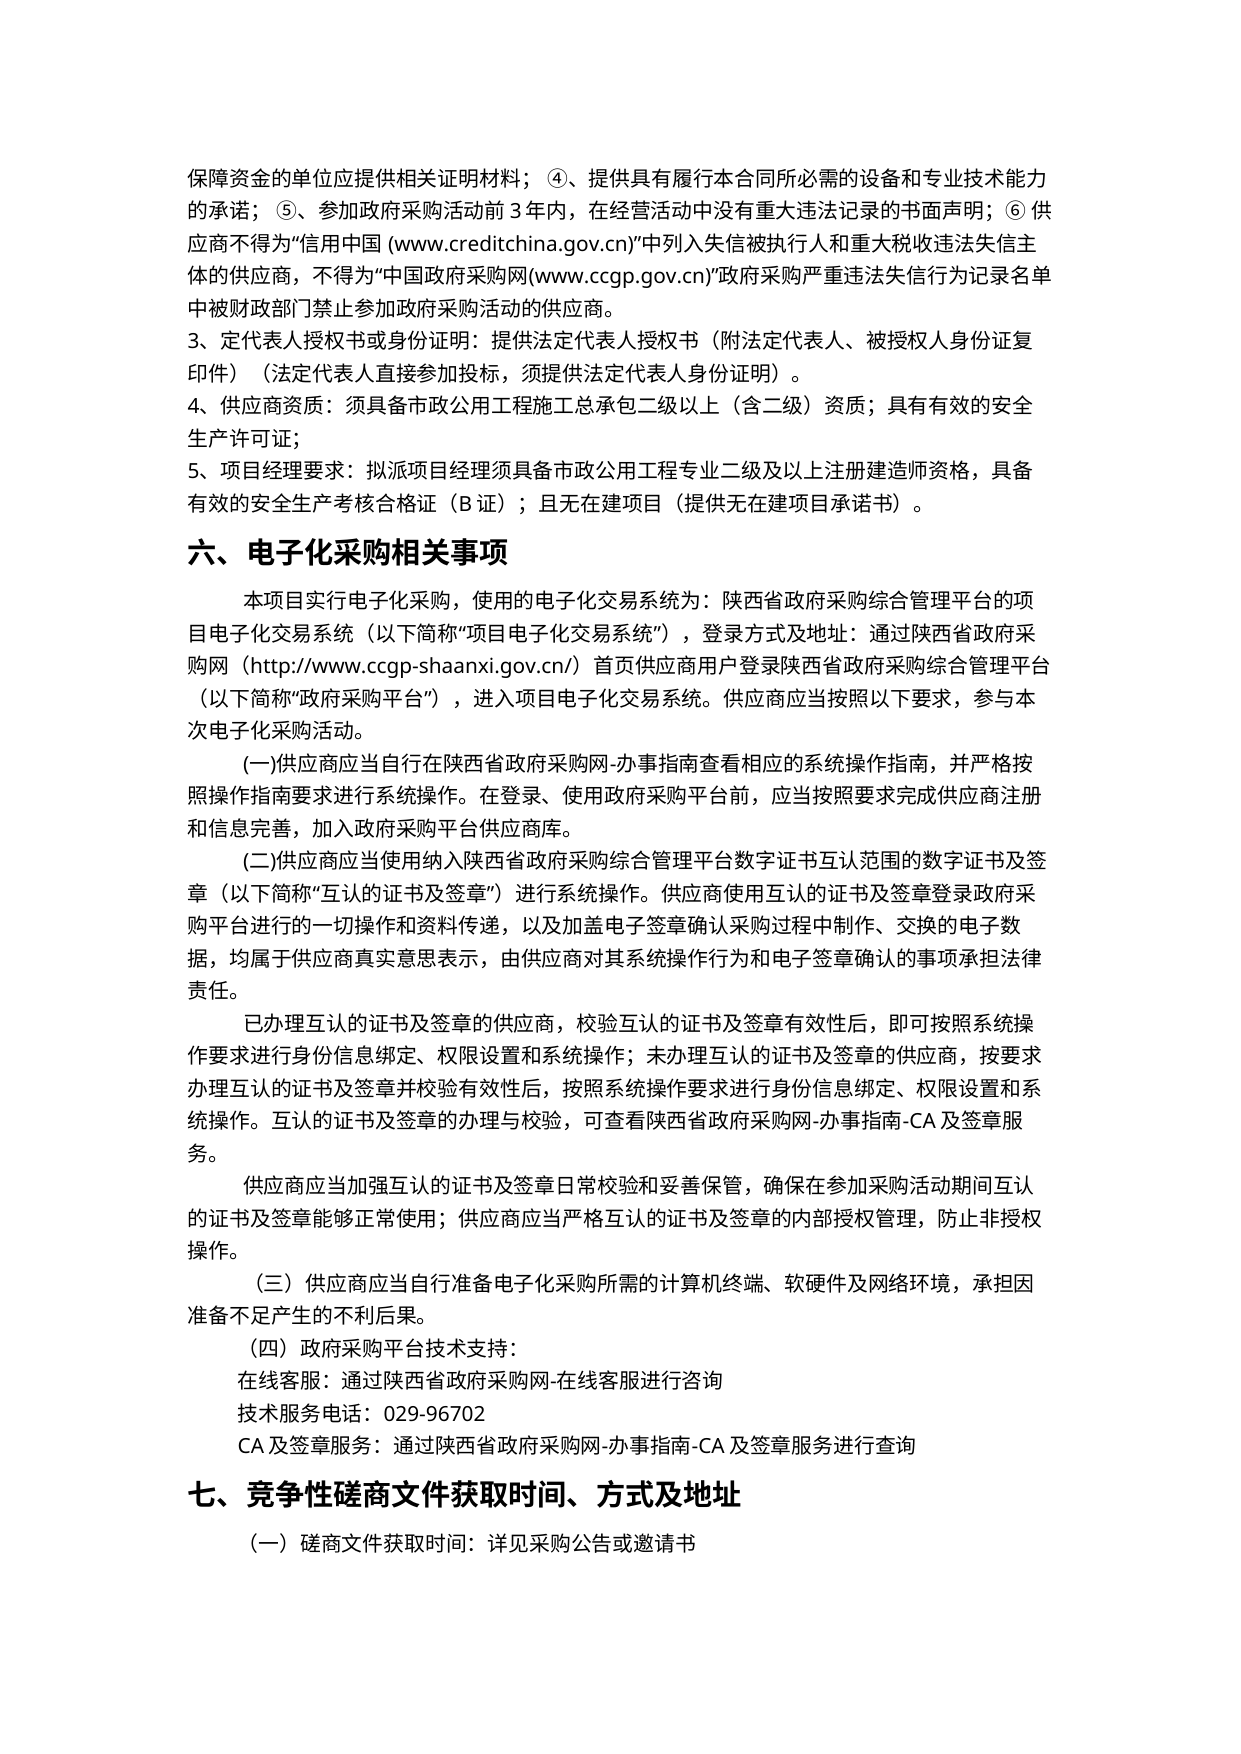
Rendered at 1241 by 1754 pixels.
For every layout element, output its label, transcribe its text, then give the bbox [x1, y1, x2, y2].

text 供应商应当加强互认的证书及签章日常校验和妥善保管，确保在参加采购活动期间互认的证书及签章能够正常使用；供应商应当严格互认的证书及签章的内部授权管理，防止非授权操作。 [187, 1169, 1053, 1267]
text CA及签章服务：通过陕西省政府采购网-办事指南-CA及签章服务进行查询 [187, 1429, 1053, 1462]
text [187, 162, 1053, 324]
text 3、定代表人授权书或身份证明：提供法定代表人授权书（附法定代表人、被授权人身份证复印件）（法定代表人直接参加投标，须提供法定代表人身份证明）。 [187, 324, 1053, 389]
text 在线客服：通过陕西省政府采购网-在线客服进行咨询 [187, 1364, 1053, 1397]
text 六、电子化采购相关事项 [187, 519, 1053, 584]
text （三）供应商应当自行准备电子化采购所需的计算机终端、软硬件及网络环境，承担因准备不足产生的不利后果。 [187, 1267, 1053, 1332]
text (二)供应商应当使用纳入陕西省政府采购综合管理平台数字证书互认范围的数字证书及签章（以下简称“互认的证书及签章”）进行系统操作。供应商使用互认的证书及签章登录政府采购平台进行的一切操作和资料传递，以及加盖电子签章确认采购过程中制作、交换的电子数据，均属于供应商真实意思表示，由供应商对其系统操作行为和电子签章确认的事项承担法律责任。 [187, 844, 1053, 1007]
text 本项目实行电子化采购，使用的电子化交易系统为：陕西省政府采购综合管理平台的项目电子化交易系统（以下简称“项目电子化交易系统”），登录方式及地址：通过陕西省政府采购网（http://www.ccgp-shaanxi.gov.cn/）首页供应商用户登录陕西省政府采购综合管理平台（以下简称“政府采购平台”），进入项目电子化交易系统。供应商应当按照以下要求，参与本次电子化采购活动。 [187, 584, 1053, 747]
text （四）政府采购平台技术支持： [187, 1332, 1053, 1364]
text 七、竞争性磋商文件获取时间、方式及地址 [187, 1462, 1053, 1527]
text 已办理互认的证书及签章的供应商，校验互认的证书及签章有效性后，即可按照系统操作要求进行身份信息绑定、权限设置和系统操作；未办理互认的证书及签章的供应商，按要求办理互认的证书及签章并校验有效性后，按照系统操作要求进行身份信息绑定、权限设置和系统操作。互认的证书及签章的办理与校验，可查看陕西省政府采购网-办事指南-CA及签章服务。 [187, 1007, 1053, 1169]
text （一）磋商文件获取时间：详见采购公告或邀请书 [187, 1527, 1053, 1559]
text 4、供应商资质：须具备市政公用工程施工总承包二级以上（含二级）资质；具有有效的安全生产许可证； [187, 389, 1053, 454]
text 5、项目经理要求：拟派项目经理须具备市政公用工程专业二级及以上注册建造师资格，具备有效的安全生产考核合格证（B证）；且无在建项目（提供无在建项目承诺书）。 [187, 454, 1053, 519]
text 技术服务电话：029-96702 [187, 1397, 1053, 1429]
text (一)供应商应当自行在陕西省政府采购网-办事指南查看相应的系统操作指南，并严格按照操作指南要求进行系统操作。在登录、使用政府采购平台前，应当按照要求完成供应商注册和信息完善，加入政府采购平台供应商库。 [187, 747, 1053, 844]
